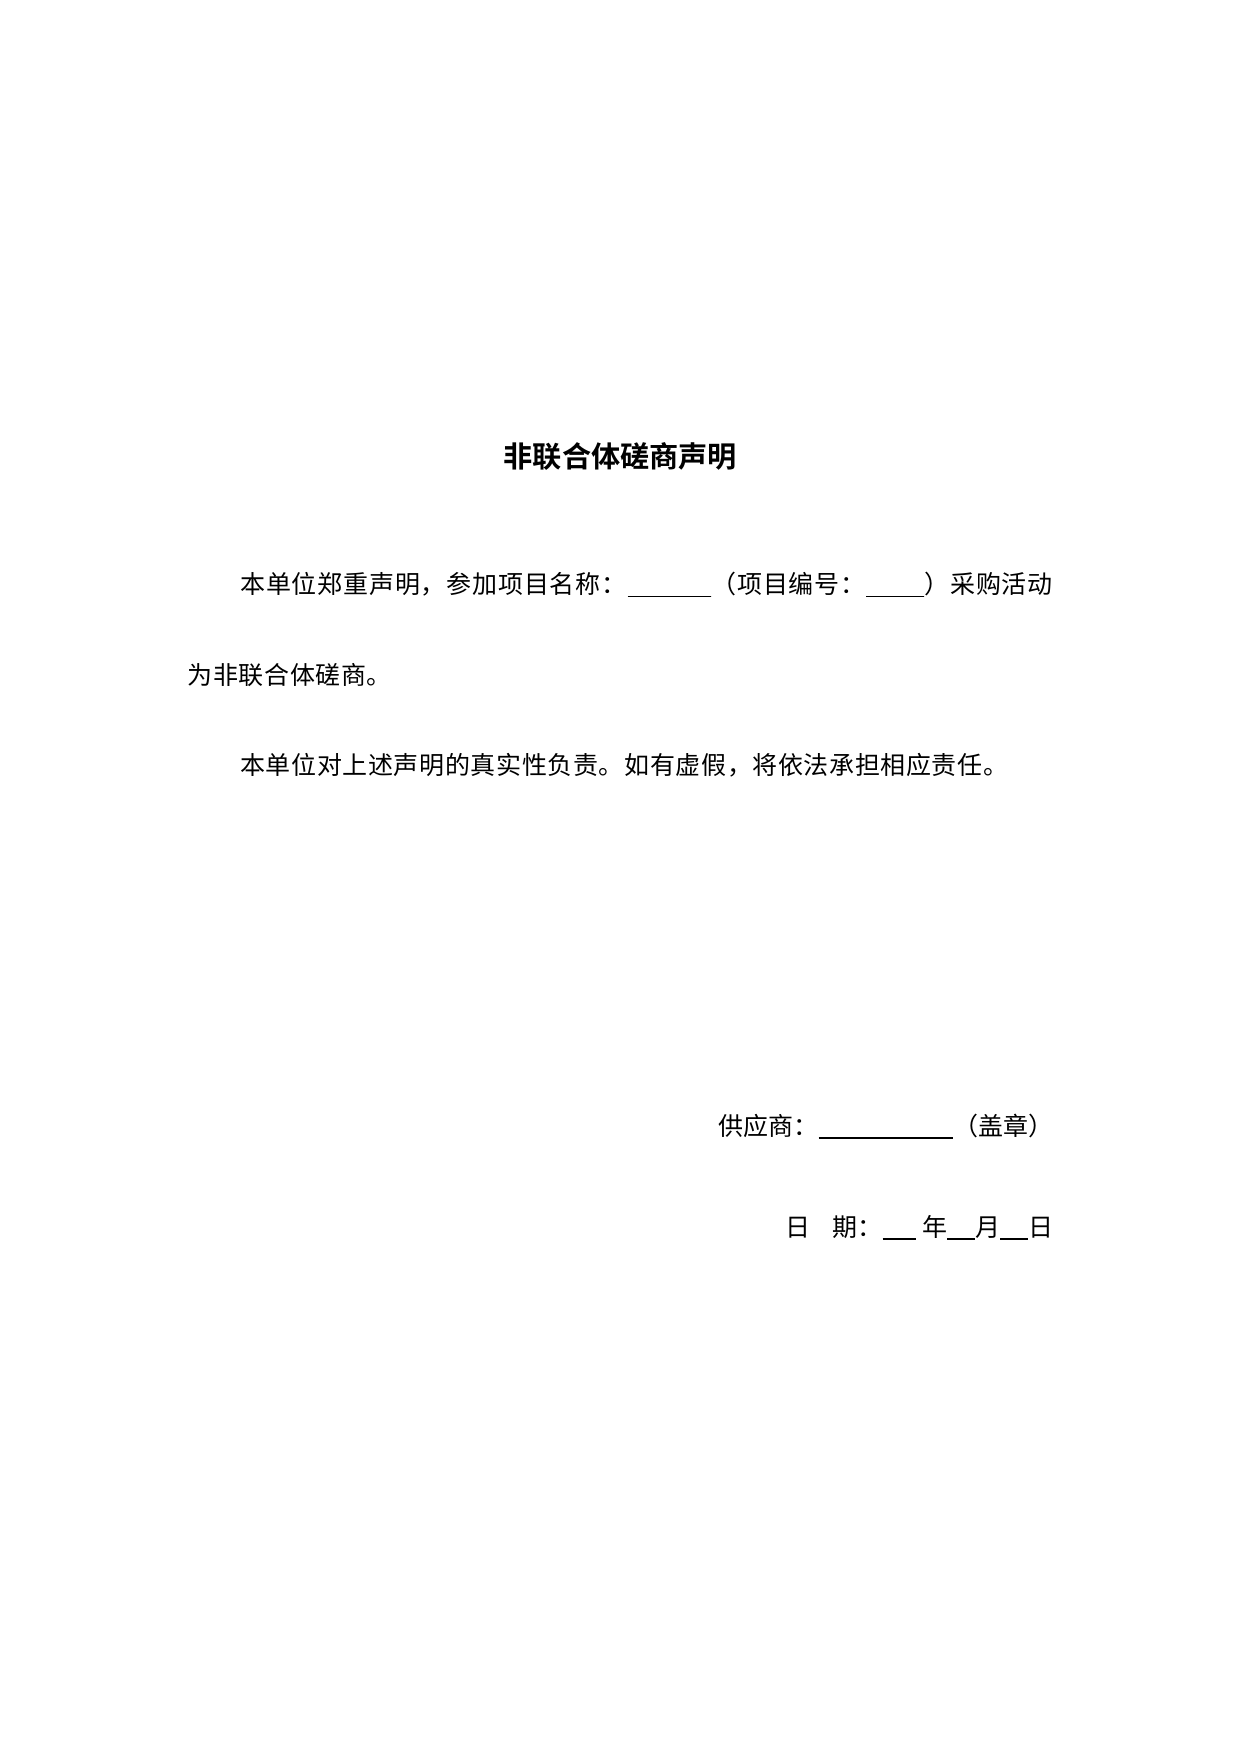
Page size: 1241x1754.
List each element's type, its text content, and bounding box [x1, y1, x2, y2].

text 日 期： 年 月 日 [187, 1193, 1053, 1258]
text 非联合体磋商声明 [187, 422, 1053, 487]
text 供应商： （盖章） [187, 1092, 1053, 1157]
text 本单位对上述声明的真实性负责。如有虚假，将依法承担相应责任。 [187, 746, 1053, 782]
text 本单位郑重声明，参加项目名称： （项目编号： ）采购活动，为非联合体磋商。 [187, 564, 1053, 691]
